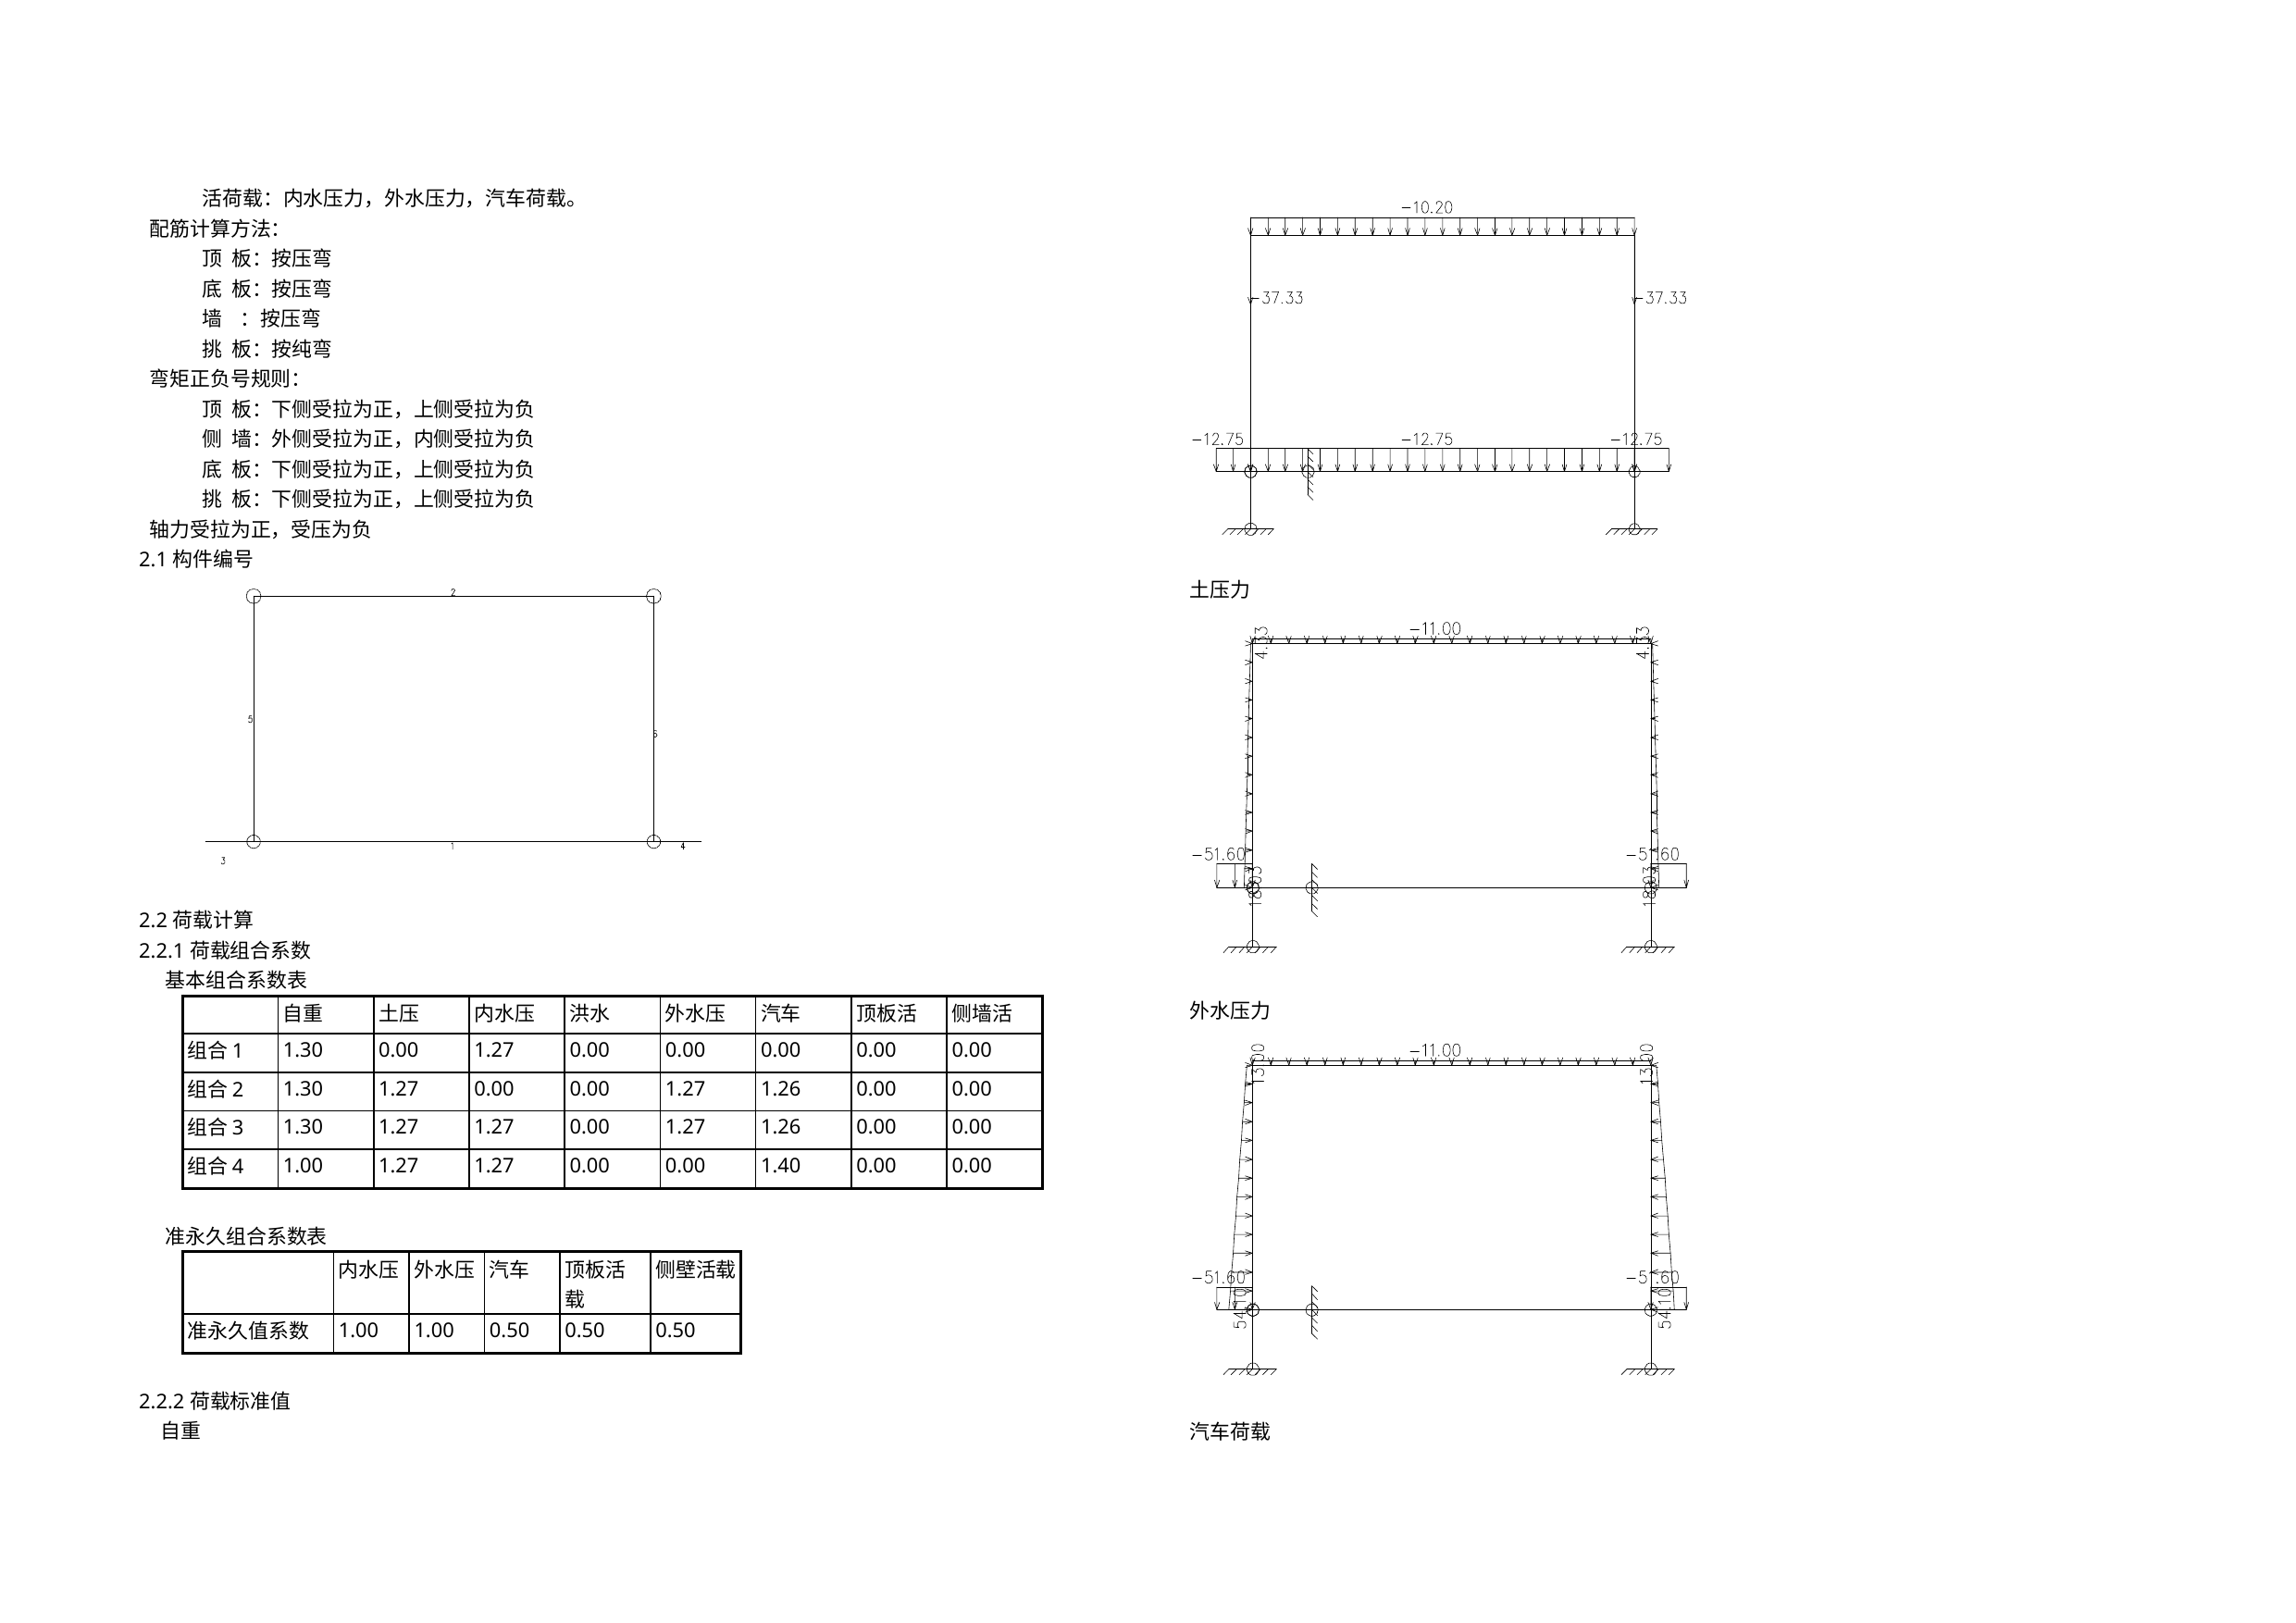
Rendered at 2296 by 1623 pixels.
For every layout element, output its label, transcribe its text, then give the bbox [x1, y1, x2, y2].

table_cell 1.27 [375, 1150, 468, 1187]
text 2.2.1 荷载组合系数 [139, 934, 1127, 964]
table_cell 0.00 [852, 1150, 946, 1187]
table_cell 组合4 [184, 1150, 278, 1187]
table_header 洪水 [565, 997, 660, 1033]
table_header 汽车 [485, 1253, 559, 1313]
table_cell 1.27 [470, 1111, 564, 1148]
table_cell 1.30 [279, 1035, 373, 1072]
table_cell 1.40 [756, 1150, 850, 1187]
table_cell 0.00 [661, 1150, 755, 1187]
text 底 板：下侧受拉为正，上侧受拉为负 [139, 452, 1127, 483]
table_cell 准永久值系数 [184, 1315, 333, 1352]
table_cell 0.00 [852, 1073, 946, 1109]
table_cell 组合3 [184, 1111, 278, 1148]
text 活荷载：内水压力，外水压力，汽车荷载。 [139, 182, 1127, 212]
table_cell 0.50 [561, 1315, 650, 1352]
table_cell 0.00 [852, 1111, 946, 1148]
table_header 顶板活载 [561, 1253, 650, 1313]
table_header 内水压 [470, 997, 564, 1033]
table_cell 1.26 [756, 1073, 850, 1109]
table_cell 0.00 [948, 1035, 1041, 1072]
table_cell 0.00 [756, 1035, 850, 1072]
table_header 汽车 [756, 997, 850, 1033]
table_cell 0.00 [948, 1111, 1041, 1148]
table_cell 0.00 [948, 1073, 1041, 1109]
table_cell 0.00 [565, 1150, 660, 1187]
table_header 土压 [375, 997, 468, 1033]
table_header 外水压 [410, 1253, 484, 1313]
table_cell 0.50 [485, 1315, 559, 1352]
text 轴力受拉为正，受压为负 [139, 513, 1127, 543]
text 基本组合系数表 [139, 964, 1127, 994]
text 自重 [139, 1415, 1127, 1444]
table_header 内水压 [334, 1253, 408, 1313]
table_cell 0.00 [565, 1111, 660, 1148]
text 外水压力 [1168, 994, 2156, 1024]
table_cell 1.30 [279, 1073, 373, 1109]
table_cell 1.27 [375, 1073, 468, 1109]
table_header 侧壁活载 [652, 1253, 739, 1313]
text 2.2 荷载计算 [139, 904, 1127, 934]
text 弯矩正负号规则： [139, 363, 1127, 392]
table_cell 1.00 [410, 1315, 484, 1352]
table_cell 0.00 [852, 1035, 946, 1072]
text 2.2.2 荷载标准值 [139, 1384, 1127, 1415]
table_cell 1.30 [279, 1111, 373, 1148]
table_cell 1.00 [279, 1150, 373, 1187]
text 挑 板：按纯弯 [139, 332, 1127, 363]
text 土压力 [1168, 573, 2156, 603]
table_cell 0.00 [565, 1073, 660, 1109]
table_cell 1.27 [470, 1035, 564, 1072]
table_cell 0.00 [565, 1035, 660, 1072]
text 顶 板：下侧受拉为正，上侧受拉为负 [139, 392, 1127, 423]
text 2.1 构件编号 [139, 543, 1127, 573]
text 墙 ：按压弯 [139, 303, 1127, 332]
table_header [184, 997, 278, 1033]
table_cell 0.00 [375, 1035, 468, 1072]
text 底 板：按压弯 [139, 272, 1127, 303]
table_header 自重 [279, 997, 373, 1033]
text 配筋计算方法： [139, 212, 1127, 242]
table_header 顶板活 [852, 997, 946, 1033]
table_cell 0.00 [661, 1035, 755, 1072]
table_cell 1.26 [756, 1111, 850, 1148]
table_cell 组合2 [184, 1073, 278, 1109]
table_cell 组合1 [184, 1035, 278, 1072]
text 顶 板：按压弯 [139, 242, 1127, 272]
table_header 外水压 [661, 997, 755, 1033]
table_cell 0.50 [652, 1315, 739, 1352]
table_cell 1.27 [661, 1073, 755, 1109]
table_cell 1.00 [334, 1315, 408, 1352]
table_header [184, 1253, 333, 1313]
table_cell 0.00 [470, 1073, 564, 1109]
table_header 侧墙活 [948, 997, 1041, 1033]
table_cell 0.00 [948, 1150, 1041, 1187]
table_cell 1.27 [375, 1111, 468, 1148]
text 准永久组合系数表 [139, 1220, 1127, 1250]
text 侧 墙：外侧受拉为正，内侧受拉为负 [139, 423, 1127, 452]
text 汽车荷载 [1168, 1415, 2156, 1445]
table_cell 1.27 [470, 1150, 564, 1187]
table_cell 1.27 [661, 1111, 755, 1148]
text 挑 板：下侧受拉为正，上侧受拉为负 [139, 483, 1127, 513]
